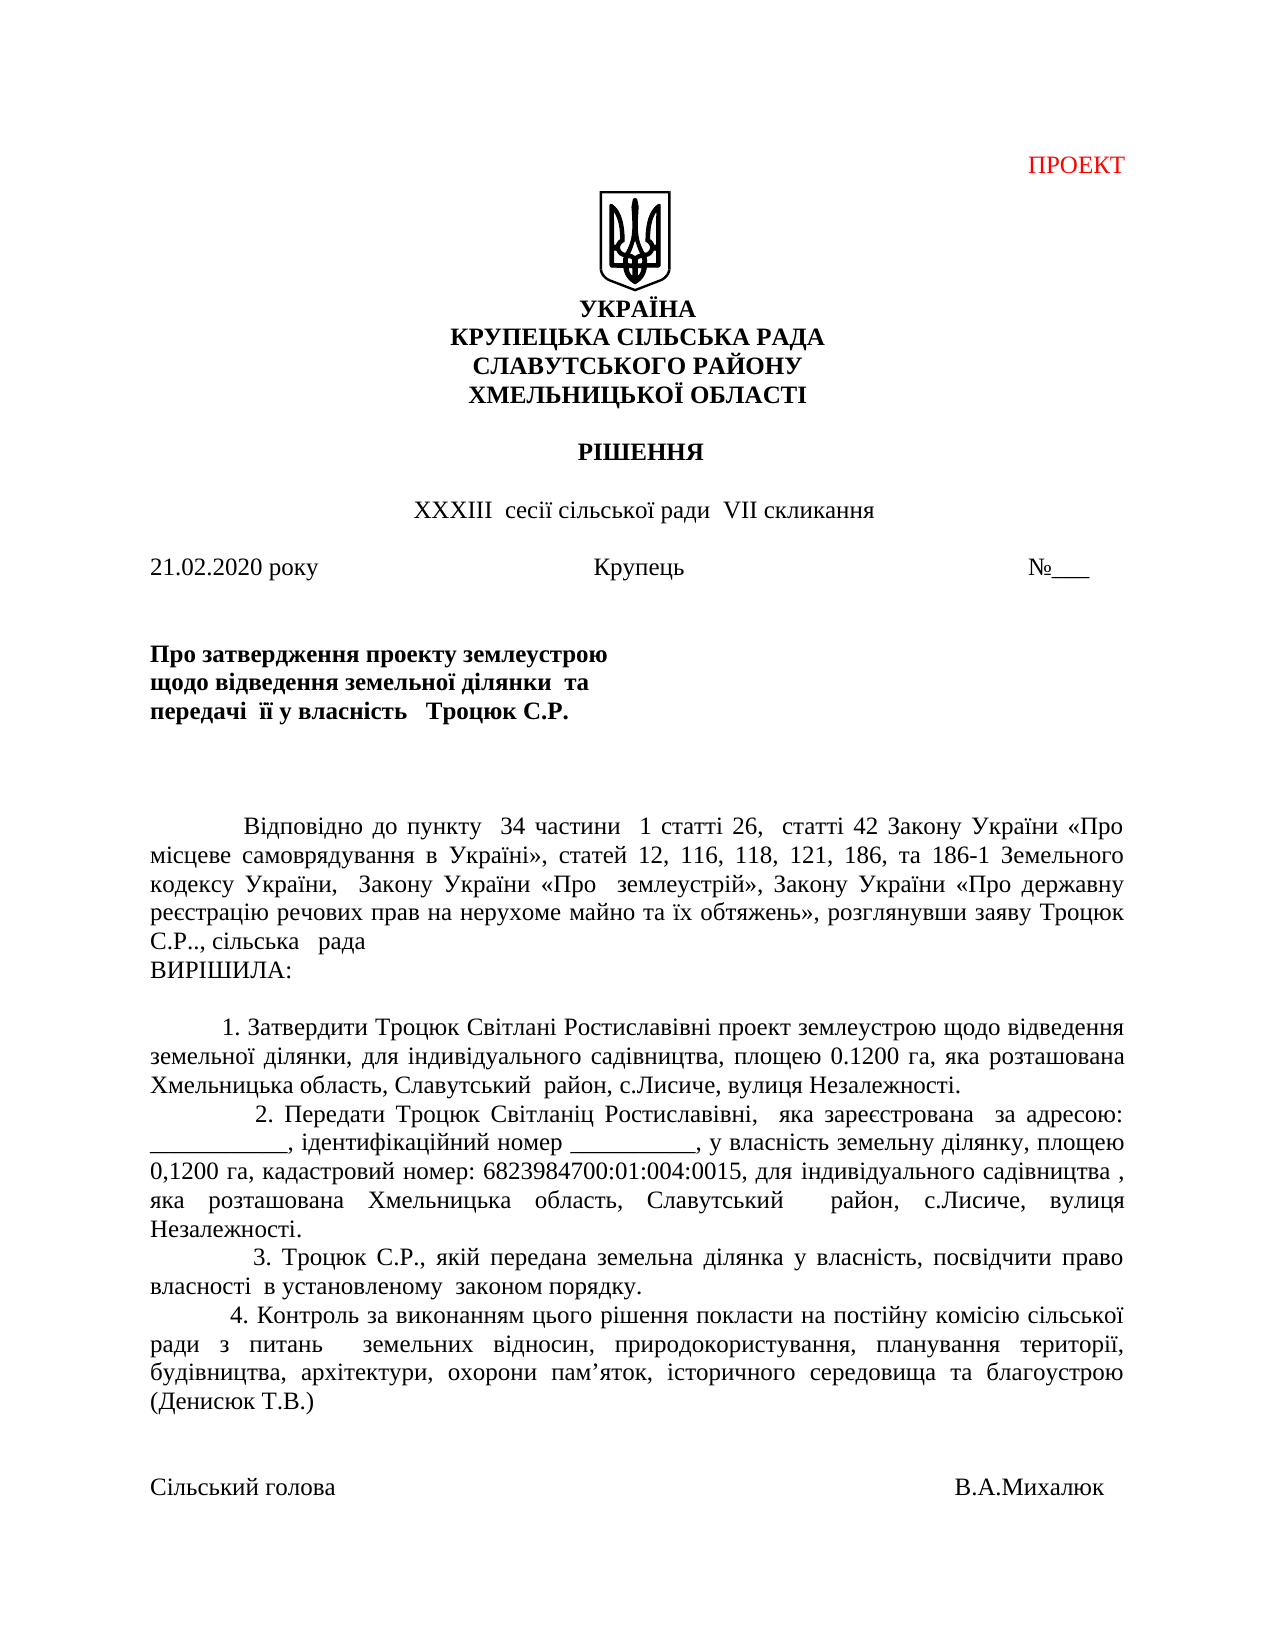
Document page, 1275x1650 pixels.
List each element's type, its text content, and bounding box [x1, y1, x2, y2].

text УКРАЇНА [150, 294, 1125, 322]
text 2. Передати Троцюк Світланіц Ростиславівні, яка зареєстрована за адресою: ___________, ідентифікаційний номер __________, у власність земельну ділянку, площею 0,1200 га, кадастровий номер: 6823984700:01:004:0015, для індивідуального садівництва , яка розташована Хмельницька область, Славутський район, с.Лисиче, вулиця Незалежності. [150, 1099, 1125, 1242]
text СЛАВУТСЬКОГО РАЙОНУ [150, 351, 1125, 380]
text передачі її у власність Троцюк С.Р. [150, 696, 1125, 725]
text щодо відведення земельної ділянки та [150, 667, 1125, 696]
text ХМЕЛЬНИЦЬКОЇ ОБЛАСТІ [150, 380, 1125, 409]
text 1. Затвердити Троцюк Світлані Ростиславівні проект землеустрою щодо відведення земельної ділянки, для індивідуального садівництва, площею 0.1200 га, яка розташована Хмельницька область, Славутський район, с.Лисиче, вулиця Незалежності. [150, 1012, 1125, 1099]
text 4. Контроль за виконанням цього рішення покласти на постійну комісію сільської ради з питань земельних відносин, природокористування, планування території, будівництва, архітектури, охорони пам’яток, історичного середовища та благоустрою (Денисюк Т.В.) [150, 1300, 1125, 1415]
text ВИРІШИЛА: [150, 955, 1125, 984]
text ХХХІІІ сесії сільської ради VІІ скликання [150, 495, 1125, 524]
text Сільський голова В.А.Михалюк [150, 1472, 1125, 1501]
text Відповідно до пункту 34 частини 1 статті 26, статті 42 Закону України «Про місцеве самоврядування в Україні», статей 12, 116, 118, 121, 186, та 186-1 Земельного кодексу України, Закону України «Про землеустрій», Закону України «Про державну реєстрацію речових прав на нерухоме майно та їх обтяжень», розглянувши заяву Троцюк С.Р.., сільська рада [150, 811, 1125, 955]
text РІШЕННЯ [150, 437, 1125, 466]
text КРУПЕЦЬКА СІЛЬСЬКА РАДА [150, 322, 1125, 351]
text 21.02.2020 року Крупець №___ [150, 552, 1125, 581]
text 3. Троцюк С.Р., якій передана земельна ділянка у власність, посвідчити право власності в установленому законом порядку. [150, 1242, 1125, 1300]
text Про затвердження проекту землеустрою [150, 639, 1125, 667]
text ПРОЕКТ [150, 150, 1125, 179]
